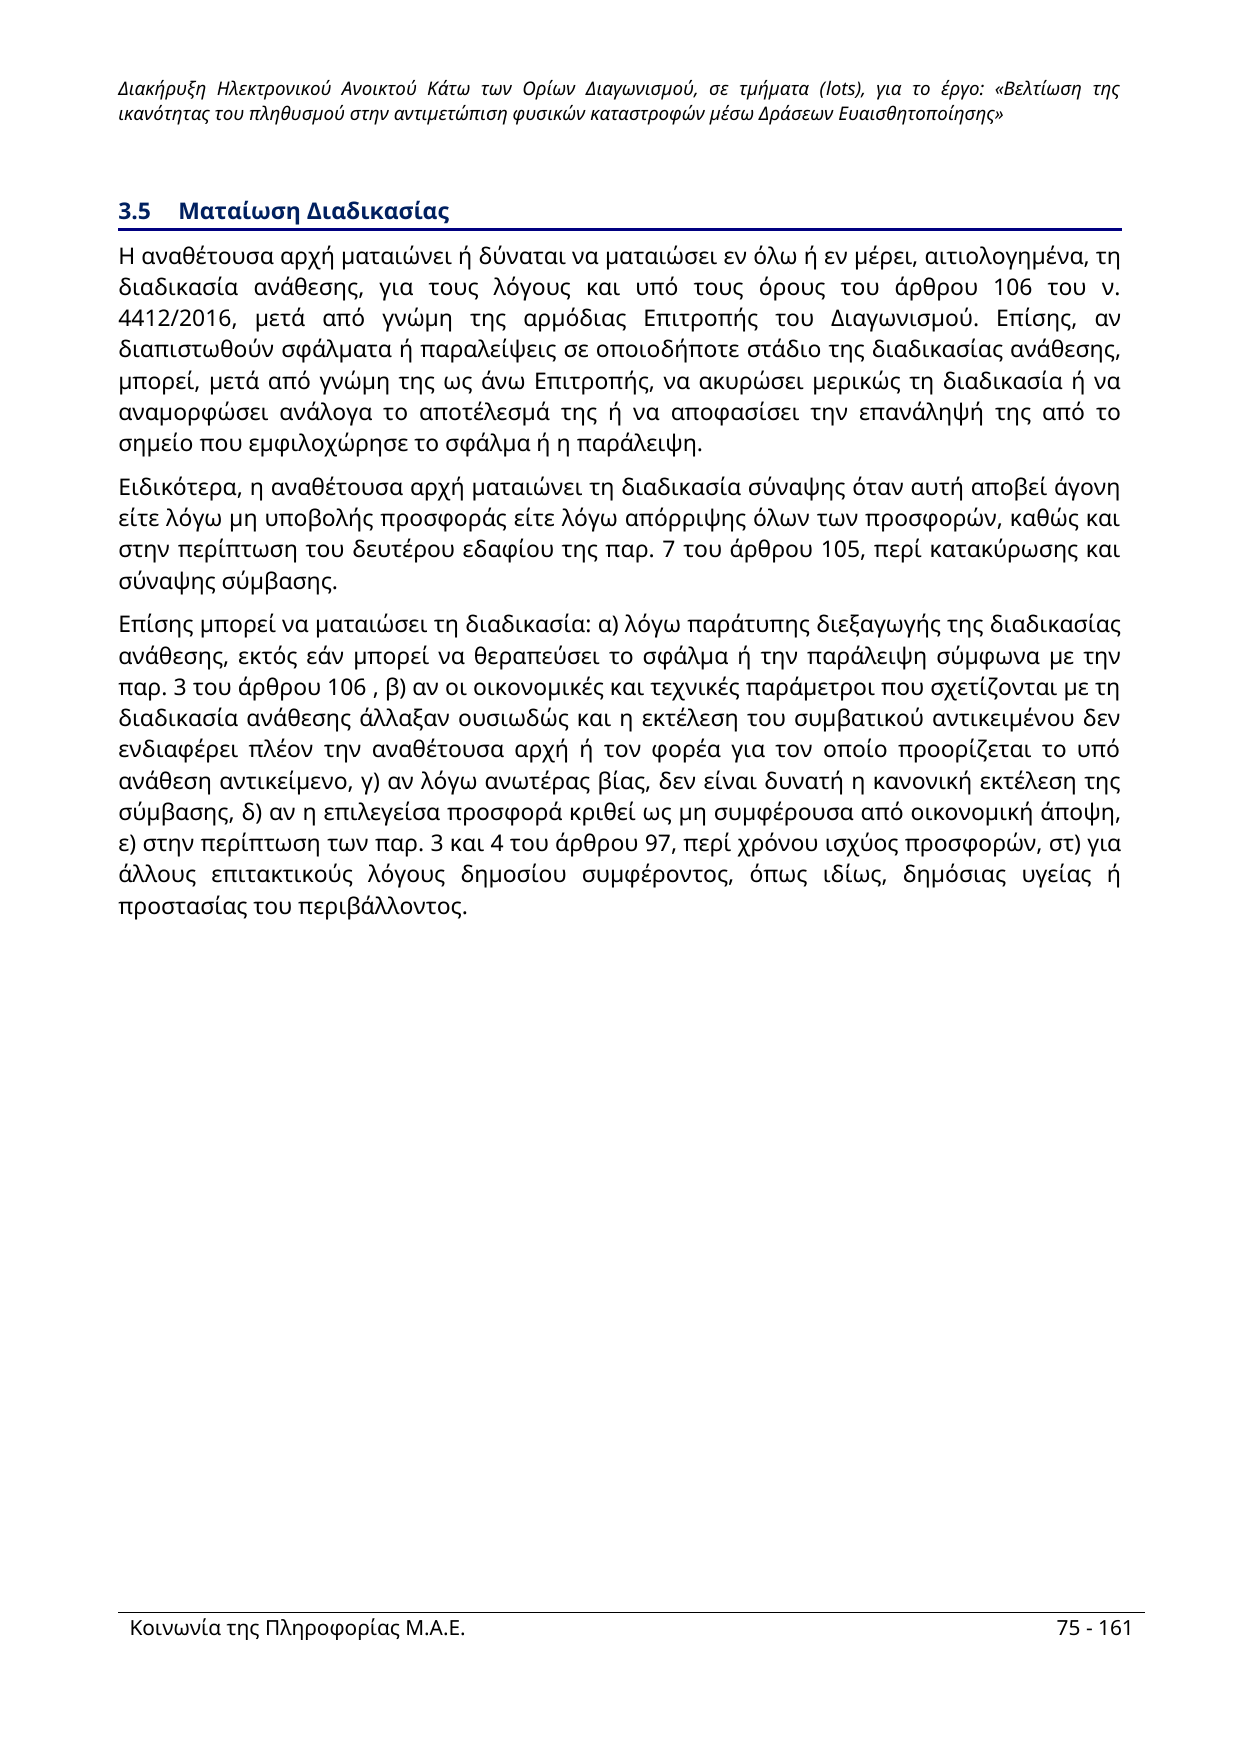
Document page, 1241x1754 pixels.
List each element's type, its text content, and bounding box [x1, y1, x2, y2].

text Η αναθέτουσα αρχή ματαιώνει ή δύναται να ματαιώσει εν όλω ή εν μέρει, αιτιολογημένα, τη διαδικασία ανάθεσης, για τους λόγους και υπό τους όρους του άρθρου 106 του ν. 4412/2016, μετά από γνώμη της αρμόδιας Επιτροπής του Διαγωνισμού. Επίσης, αν διαπιστωθούν σφάλματα ή παραλείψεις σε οποιοδήποτε στάδιο της διαδικασίας ανάθεσης, μπορεί, μετά από γνώμη της ως άνω Επιτροπής, να ακυρώσει μερικώς τη διαδικασία ή να αναμορφώσει ανάλογα το αποτέλεσμά της ή να αποφασίσει την επανάληψή της από το σημείο που εμφιλοχώρησε το σφάλμα ή η παράλειψη. [118, 239, 1122, 458]
text Επίσης μπορεί να ματαιώσει τη διαδικασία: α) λόγω παράτυπης διεξαγωγής της διαδικασίας ανάθεσης, εκτός εάν μπορεί να θεραπεύσει το σφάλμα ή την παράλειψη σύμφωνα με την παρ. 3 του άρθρου 106 , β) αν οι οικονομικές και τεχνικές παράμετροι που σχετίζονται με τη διαδικασία ανάθεσης άλλαξαν ουσιωδώς και η εκτέλεση του συμβατικού αντικειμένου δεν ενδιαφέρει πλέον την αναθέτουσα αρχή ή τον φορέα για τον οποίο προορίζεται το υπό ανάθεση αντικείμενο, γ) αν λόγω ανωτέρας βίας, δεν είναι δυνατή η κανονική εκτέλεση της σύμβασης, δ) αν η επιλεγείσα προσφορά κριθεί ως μη συμφέρουσα από οικονομική άποψη, ε) στην περίπτωση των παρ. 3 και 4 του άρθρου 97, περί χρόνου ισχύος προσφορών, στ) για άλλους επιτακτικούς λόγους δημοσίου συμφέροντος, όπως ιδίως, δημόσιας υγείας ή προστασίας του περιβάλλοντος. [118, 608, 1122, 921]
text Ειδικότερα, η αναθέτουσα αρχή ματαιώνει τη διαδικασία σύναψης όταν αυτή αποβεί άγονη είτε λόγω μη υποβολής προσφοράς είτε λόγω απόρριψης όλων των προσφορών, καθώς και στην περίπτωση του δευτέρου εδαφίου της παρ. 7 του άρθρου 105, περί κατακύρωσης και σύναψης σύμβασης. [118, 471, 1122, 596]
subtitle Ματαίωση Διαδικασίας [118, 195, 1122, 228]
